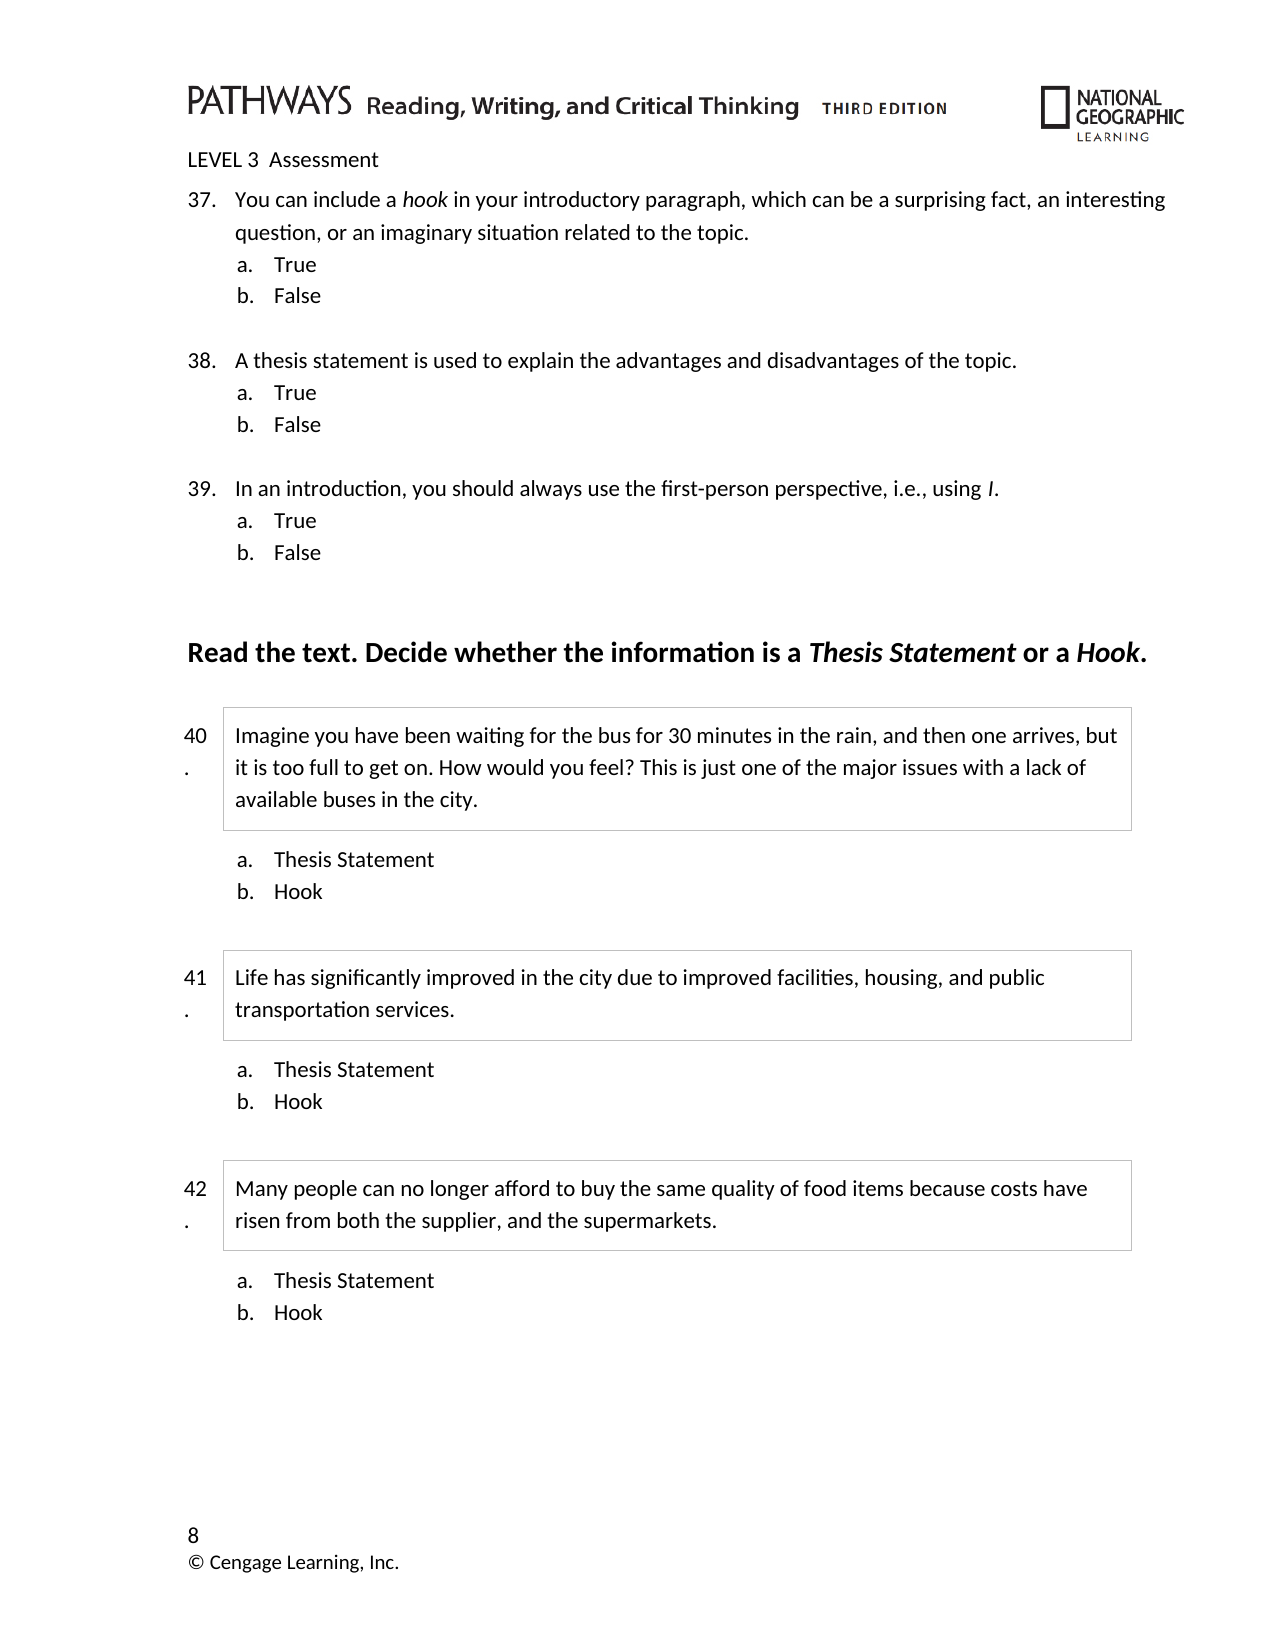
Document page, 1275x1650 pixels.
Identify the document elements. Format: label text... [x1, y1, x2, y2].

table_header 40. [172, 707, 223, 829]
table_header 41. [172, 950, 223, 1040]
text Read the text. Decide whether the information is a Thesis Statement or a Hook. [187, 634, 1200, 670]
text 38. A thesis statement is used to explain the advantages and disadvantages of the topic. [187, 346, 1200, 374]
text 39. In an introduction, you should always use the first-person perspective, i.e., using I. [187, 474, 1200, 502]
table_header Many people can no longer afford to buy the same quality of food items because costs have risen from both the supplier, and the supermarkets. [224, 1161, 1131, 1250]
table_header True [269, 378, 1014, 410]
table_header a. [232, 1056, 269, 1087]
table_cell b. [232, 1088, 269, 1119]
table_cell Hook [269, 877, 1014, 909]
table_header a. [232, 1266, 269, 1298]
table_header 42. [172, 1160, 223, 1250]
table_cell b. [232, 877, 269, 909]
table_cell Hook [269, 1088, 1014, 1119]
text 37. You can include a hook in your introductory paragraph, which can be a surprising fact, an interesting question, or an imaginary situation related to the topic. [187, 185, 1200, 246]
table_header Thesis Statement [269, 1266, 1014, 1298]
table_cell False [269, 410, 1014, 442]
table_cell Hook [269, 1298, 1014, 1330]
table_cell b. [232, 282, 269, 313]
table_header Imagine you have been waiting for the bus for 30 minutes in the rain, and then one arrives, but it is too full to get on. How would you feel? This is just one of the major issues with a lack of available buses in the city. [224, 708, 1131, 829]
table_header a. [232, 506, 269, 538]
table_header a. [232, 378, 269, 410]
table_header Thesis Statement [269, 845, 1014, 877]
table_header a. [232, 845, 269, 877]
table_cell b. [232, 1298, 269, 1330]
table_header Life has significantly improved in the city due to improved facilities, housing, and public transportation services. [224, 951, 1131, 1040]
table_header a. [232, 250, 269, 282]
table_header Thesis Statement [269, 1056, 1014, 1087]
table_header True [269, 250, 1014, 282]
picture [178, 75, 1190, 145]
table_cell False [269, 282, 1014, 313]
table_header True [269, 506, 1014, 538]
table_cell b. [232, 410, 269, 442]
table_cell False [269, 538, 1014, 570]
table_cell b. [232, 538, 269, 570]
